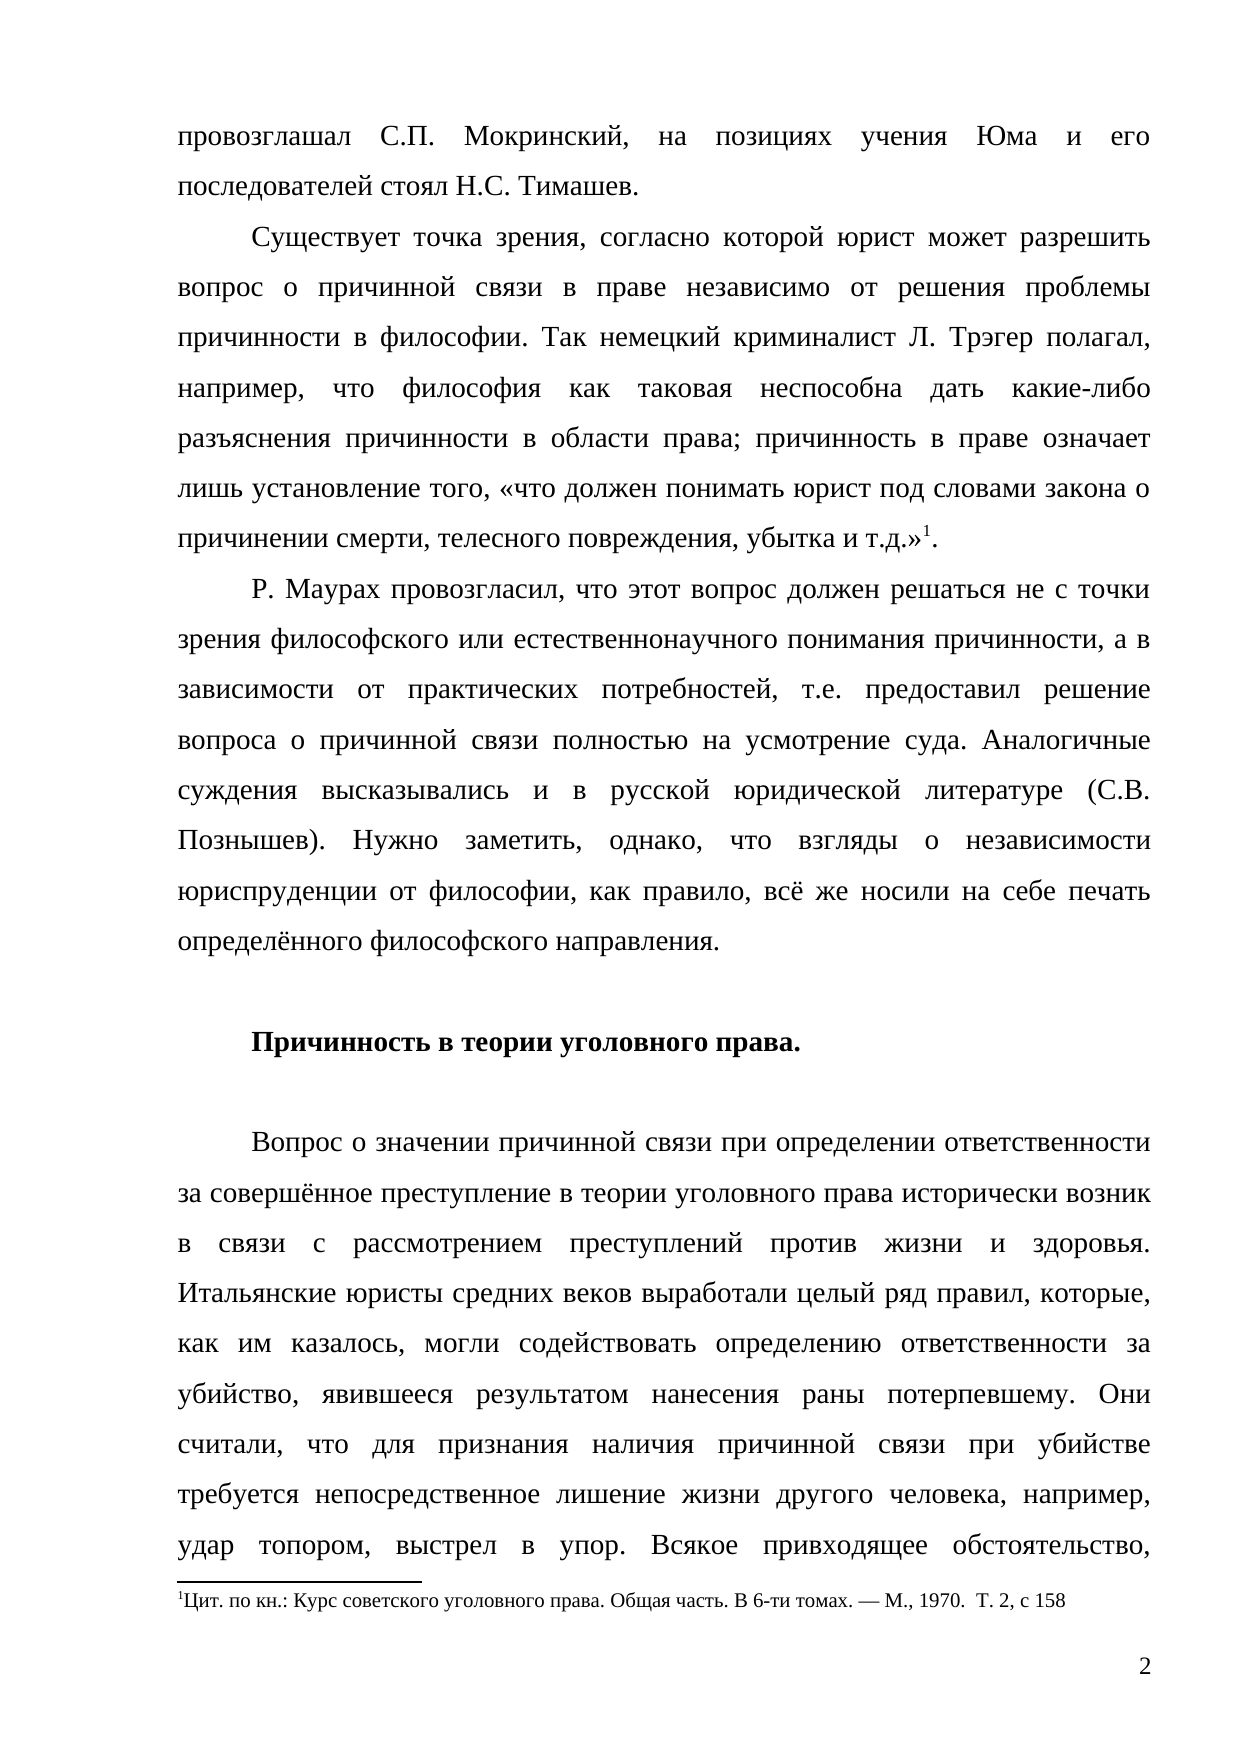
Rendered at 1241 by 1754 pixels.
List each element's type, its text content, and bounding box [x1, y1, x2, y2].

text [177, 1124, 1152, 1560]
text Существует точка зрения, согласно которой юрист может разрешить вопрос о причинной связи в праве независимо от решения проблемы причинности в философии. Так немецкий криминалист Л. Трэгер полагал, например, что философия как таковая неспособна дать какие-либо разъяснения причинности в области права; причинность в праве означает лишь установление того, «что должен понимать юрист под словами закона о причинении смерти, телесного повреждения, убытка и т.д.». [177, 219, 1152, 554]
text Р. Маурах провозгласил, что этот вопрос должен решаться не с точки зрения философского или естественнонаучного понимания причинности, а в зависимости от практических потребностей, т.е. предоставил решение вопроса о причинной связи полностью на усмотрение суда. Аналогичные суждения высказывались и в русской юридической литературе (С.В. Познышев). Нужно заметить, однако, что взгляды о независимости юриспруденции от философии, как правило, всё же носили на себе печать определённого философского направления. [177, 571, 1152, 957]
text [177, 118, 1152, 202]
subtitle Причинность в теории уголовного права. [177, 1024, 1152, 1057]
